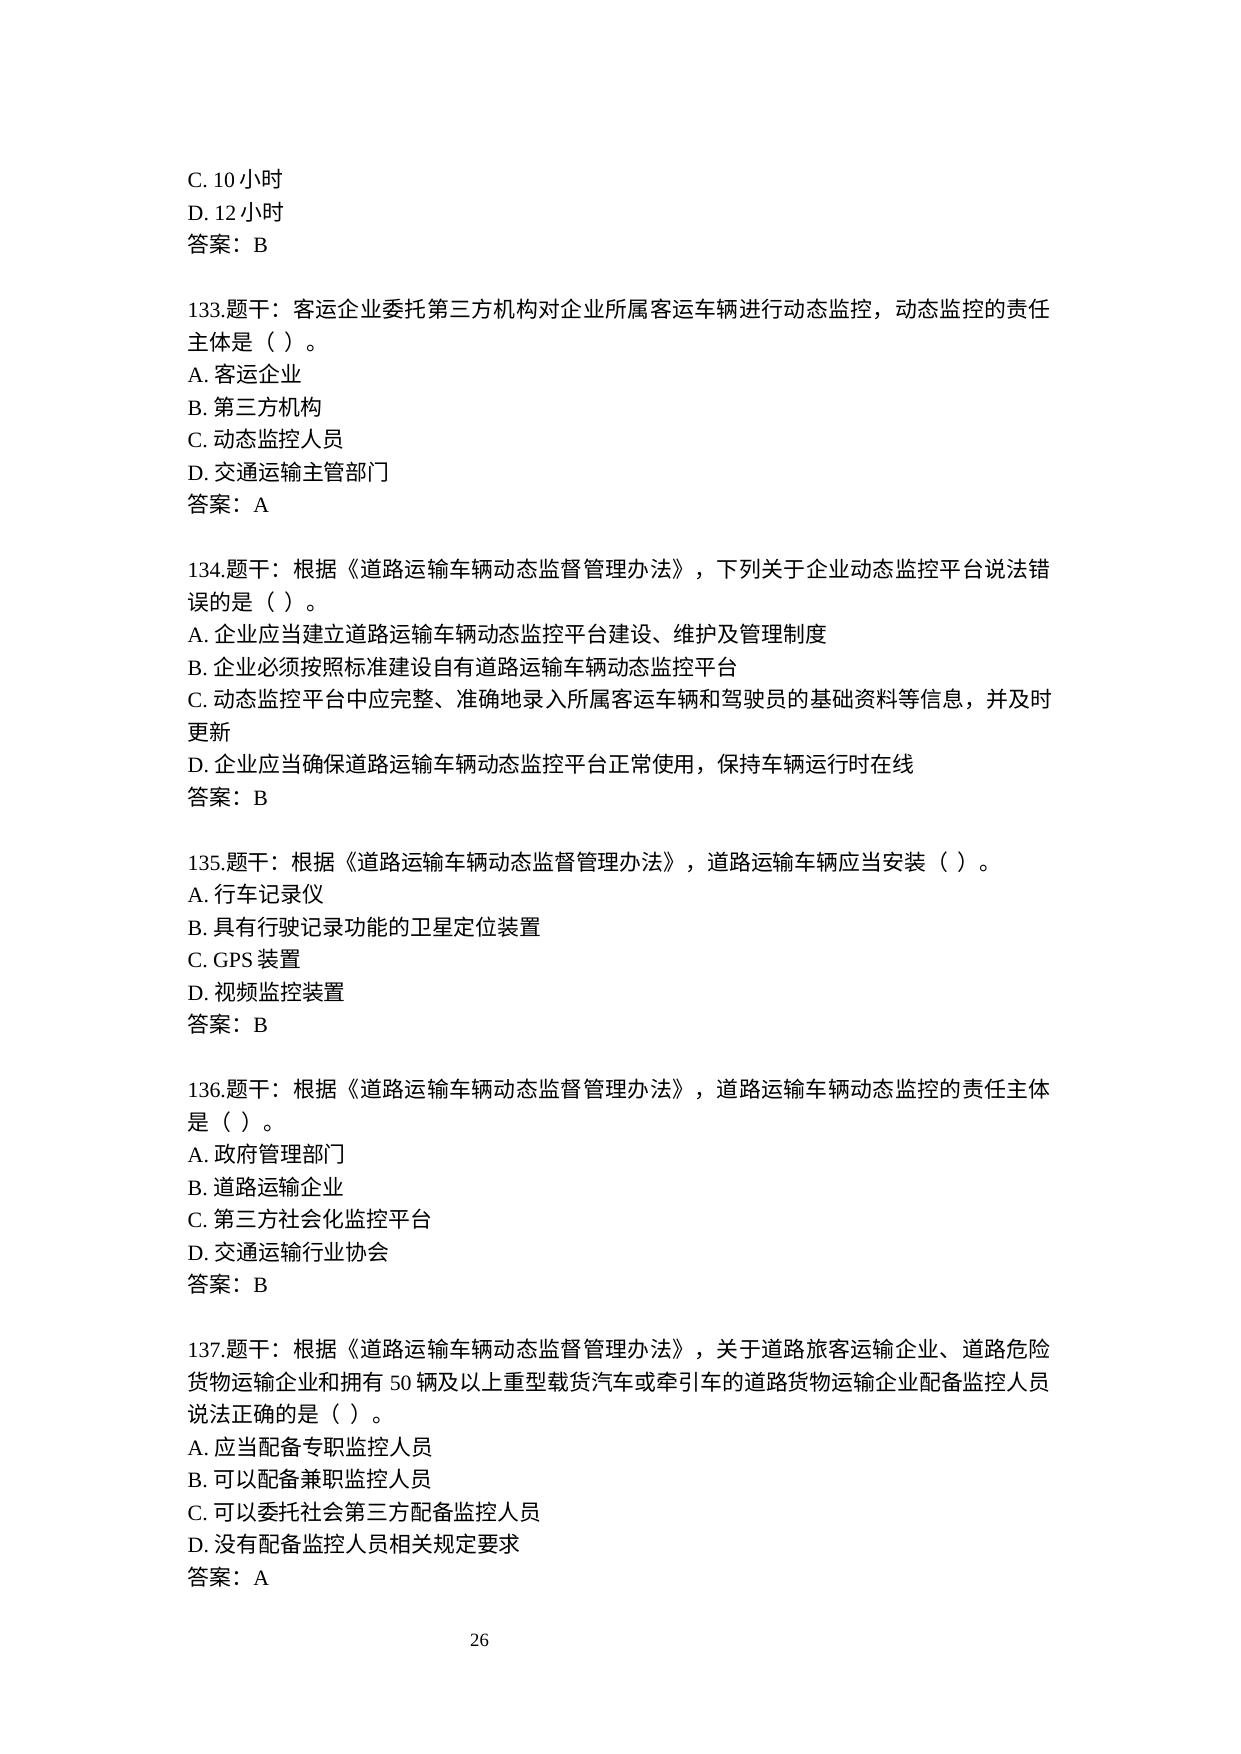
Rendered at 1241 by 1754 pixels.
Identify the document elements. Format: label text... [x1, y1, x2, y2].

text D. 交通运输主管部门 [187, 454, 1053, 487]
text A. 行车记录仪 [187, 877, 1053, 909]
text C. GPS装置 [187, 942, 1053, 974]
text B. 企业必须按照标准建设自有道路运输车辆动态监控平台 [187, 649, 1053, 682]
text 136.题干：根据《道路运输车辆动态监督管理办法》，道路运输车辆动态监控的责任主体是（ ）。 [187, 1072, 1053, 1137]
text 答案：B [187, 779, 1053, 812]
text A. 应当配备专职监控人员 [187, 1429, 1053, 1462]
text 134.题干：根据《道路运输车辆动态监督管理办法》，下列关于企业动态监控平台说法错误的是（ ）。 [187, 552, 1053, 617]
text 133.题干：客运企业委托第三方机构对企业所属客运车辆进行动态监控，动态监控的责任主体是（ ）。 [187, 292, 1053, 357]
text D. 交通运输行业协会 [187, 1234, 1053, 1267]
text B. 可以配备兼职监控人员 [187, 1462, 1053, 1494]
text C. 可以委托社会第三方配备监控人员 [187, 1494, 1053, 1527]
text 答案：B [187, 1007, 1053, 1039]
text B. 具有行驶记录功能的卫星定位装置 [187, 909, 1053, 942]
text D. 企业应当确保道路运输车辆动态监控平台正常使用，保持车辆运行时在线 [187, 747, 1053, 779]
text D. 没有配备监控人员相关规定要求 [187, 1527, 1053, 1559]
text C. 动态监控平台中应完整、准确地录入所属客运车辆和驾驶员的基础资料等信息，并及时更新 [187, 682, 1053, 747]
text C. 10小时 [187, 162, 1053, 194]
text 答案：B [187, 227, 1053, 259]
text A. 企业应当建立道路运输车辆动态监控平台建设、维护及管理制度 [187, 617, 1053, 649]
text A. 政府管理部门 [187, 1137, 1053, 1169]
text 答案：A [187, 1559, 1053, 1592]
text D. 视频监控装置 [187, 974, 1053, 1007]
text B. 道路运输企业 [187, 1169, 1053, 1202]
text 答案：A [187, 487, 1053, 519]
text A. 客运企业 [187, 357, 1053, 389]
text C. 第三方社会化监控平台 [187, 1202, 1053, 1234]
text 137.题干：根据《道路运输车辆动态监督管理办法》，关于道路旅客运输企业、道路危险货物运输企业和拥有50辆及以上重型载货汽车或牵引车的道路货物运输企业配备监控人员说法正确的是（ ）。 [187, 1332, 1053, 1429]
text 135.题干：根据《道路运输车辆动态监督管理办法》，道路运输车辆应当安装（ ）。 [187, 844, 1053, 877]
text B. 第三方机构 [187, 389, 1053, 422]
text D. 12小时 [187, 194, 1053, 227]
text 答案：B [187, 1267, 1053, 1299]
text C. 动态监控人员 [187, 422, 1053, 454]
